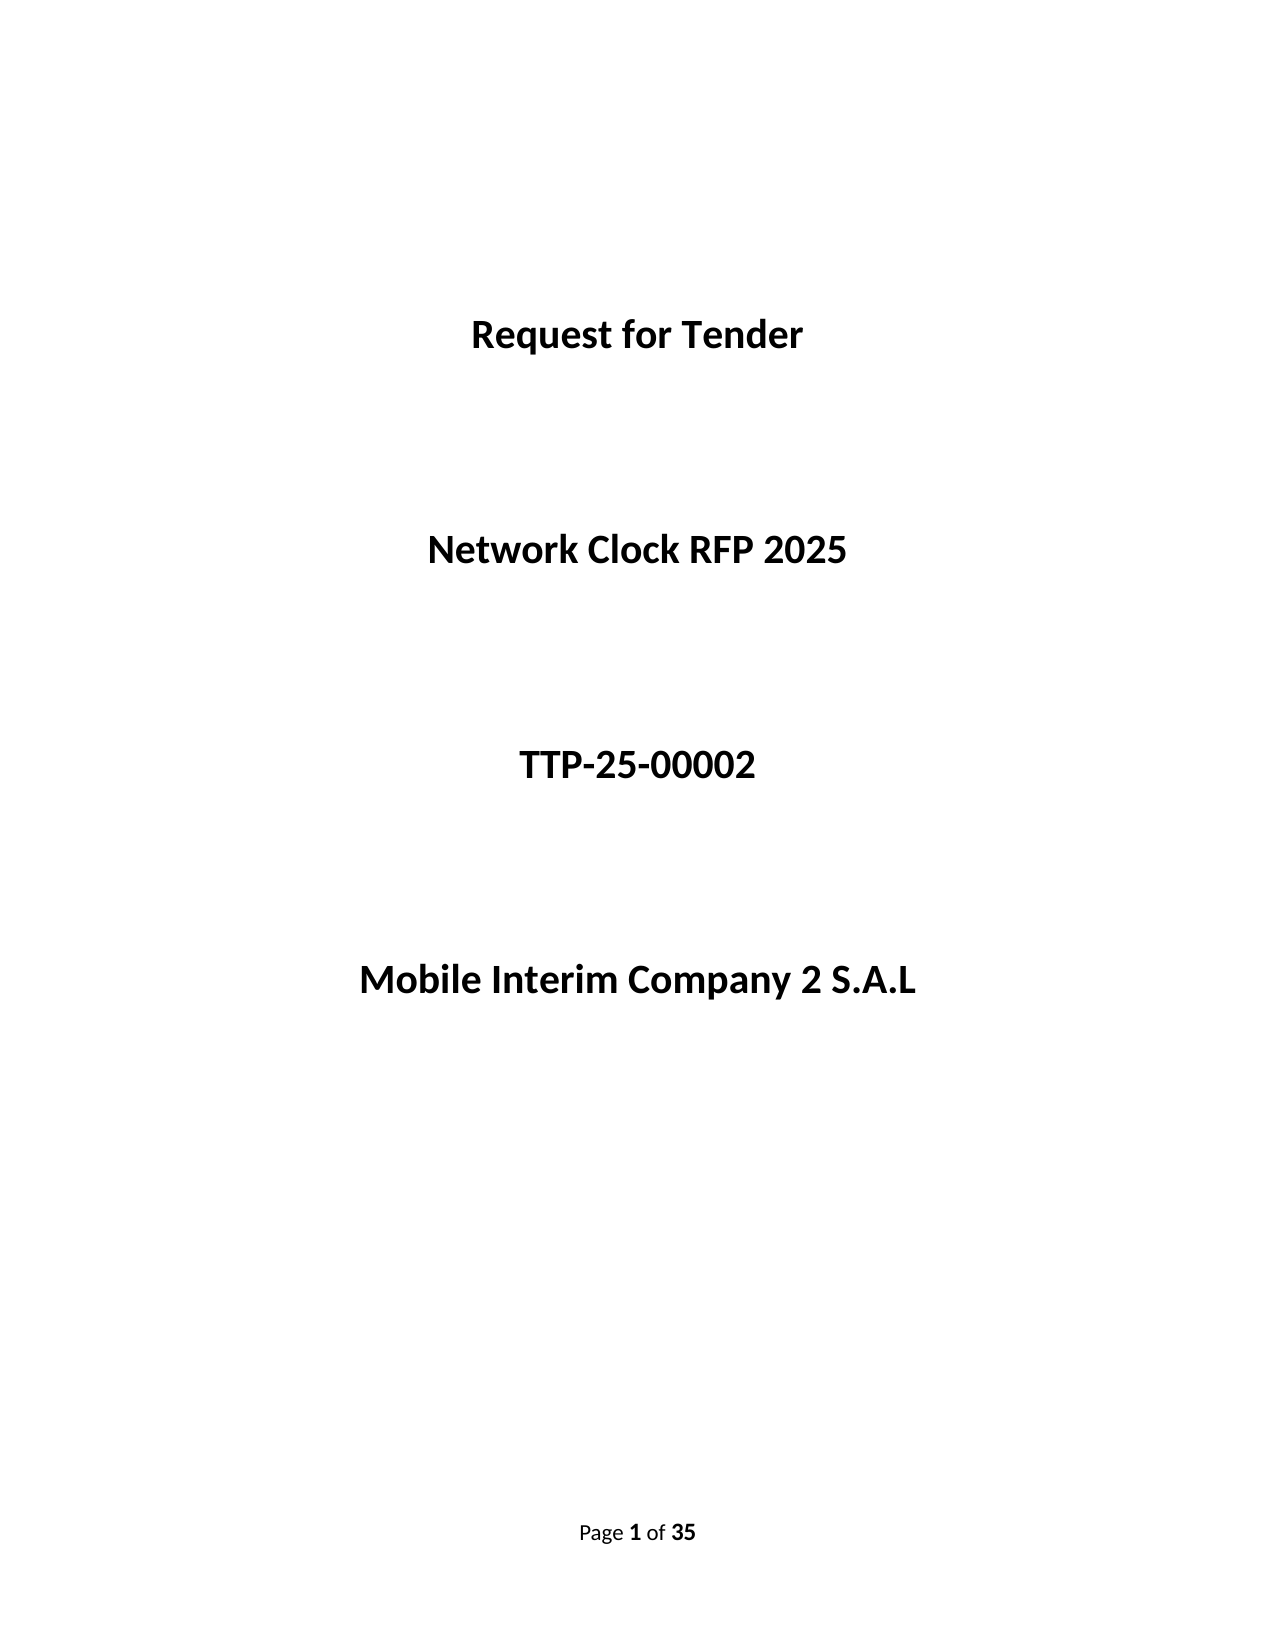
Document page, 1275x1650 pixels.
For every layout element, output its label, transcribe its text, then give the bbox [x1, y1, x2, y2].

title Network Clock RFP 2025 [37, 523, 1237, 574]
title Request for Tender [37, 308, 1237, 359]
title Mobile Interim Company 2 S.A.L [37, 953, 1237, 1004]
title TTP-25-00002 [37, 738, 1237, 789]
